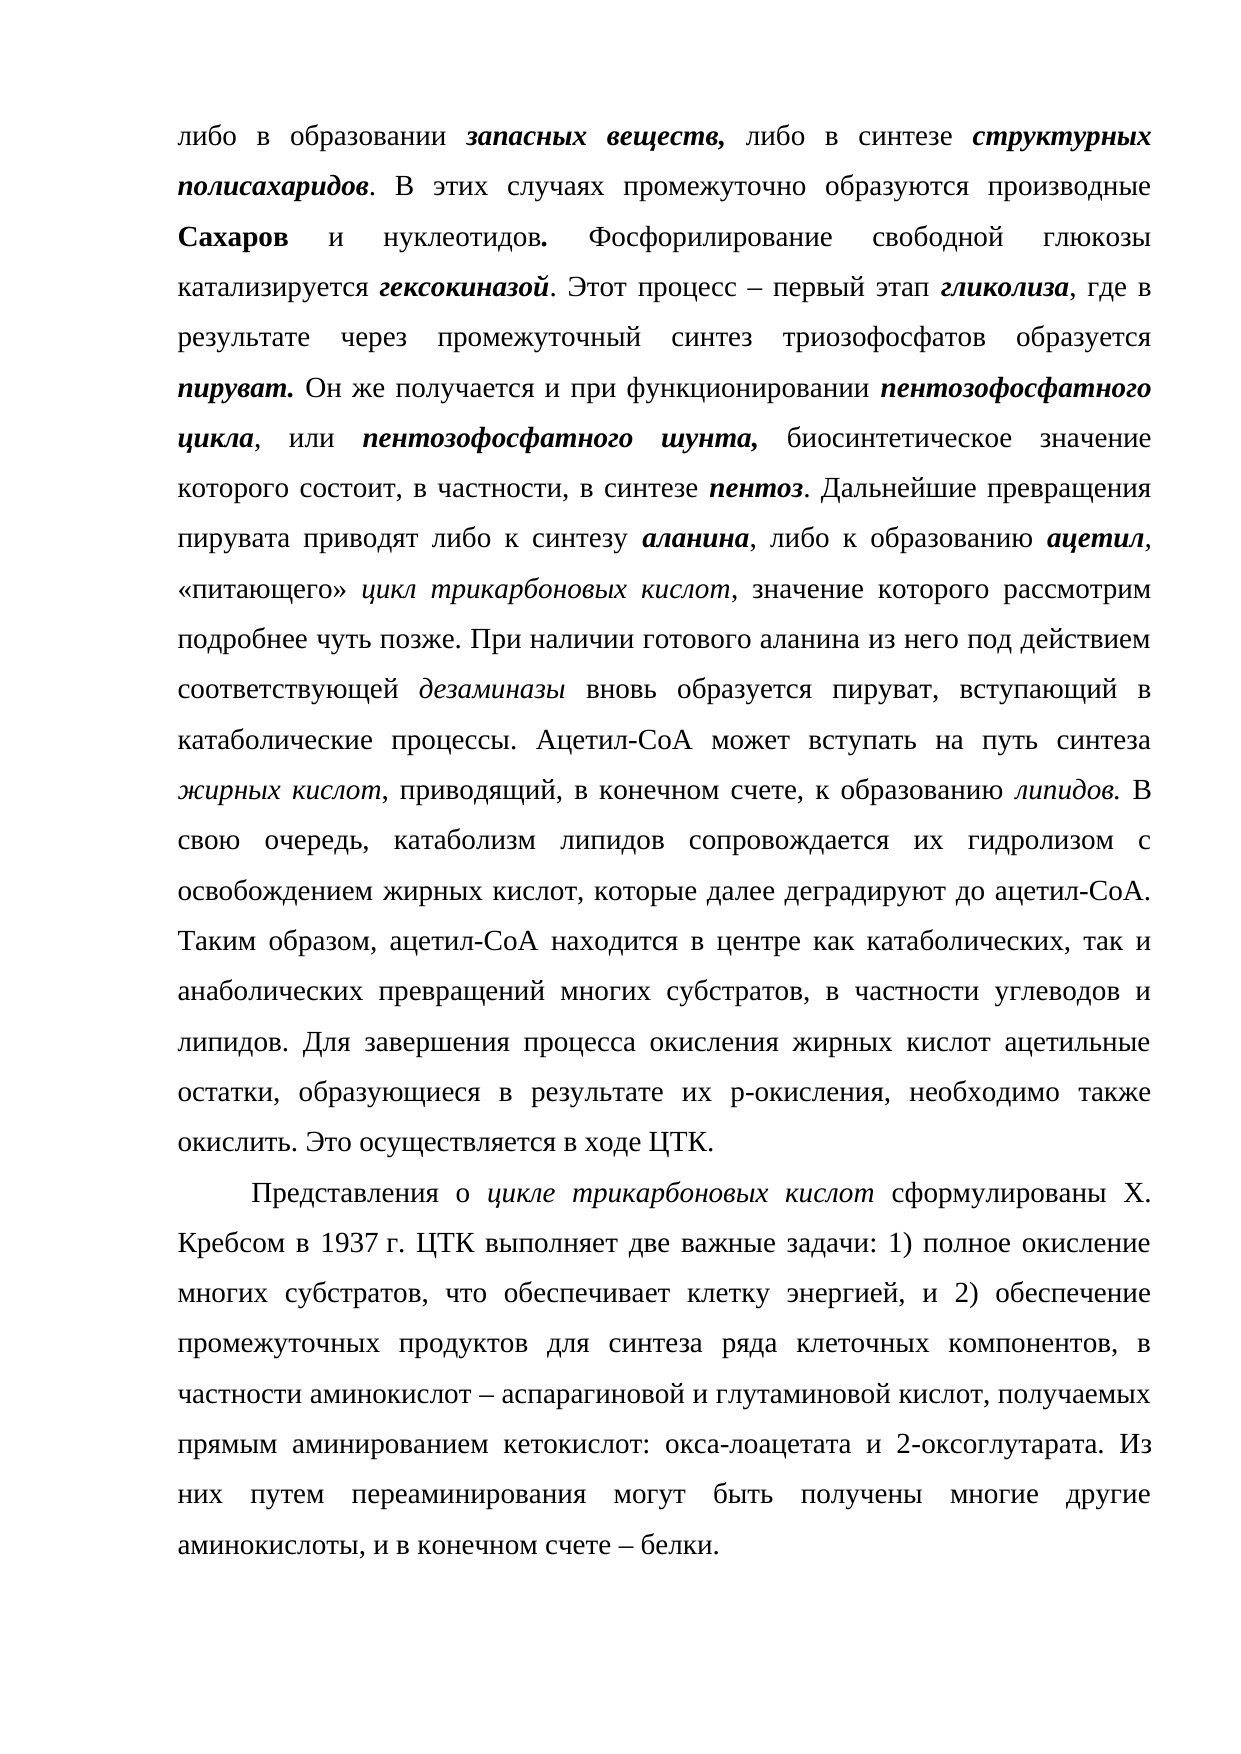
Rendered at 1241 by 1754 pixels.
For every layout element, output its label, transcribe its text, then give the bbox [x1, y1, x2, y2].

text Представления о цикле трикарбоновых кислот сформулированы X. Кребсом в 1937 г. ЦТК выполняет две важные задачи: 1) полное окисление многих субстратов, что обеспечивает клетку энергией, и 2) обеспечение промежуточных продуктов для синтеза ряда клеточных компонентов, в частности аминокислот – аспарагиновой и глутаминовой кислот, получаемых прямым аминированием кетокислот: окса-лоацетата и 2-оксоглутарата. Из них путем переаминирования могут быть получены многие другие аминокислоты, и в конечном счете – белки. [177, 1175, 1152, 1560]
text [177, 118, 1152, 1158]
